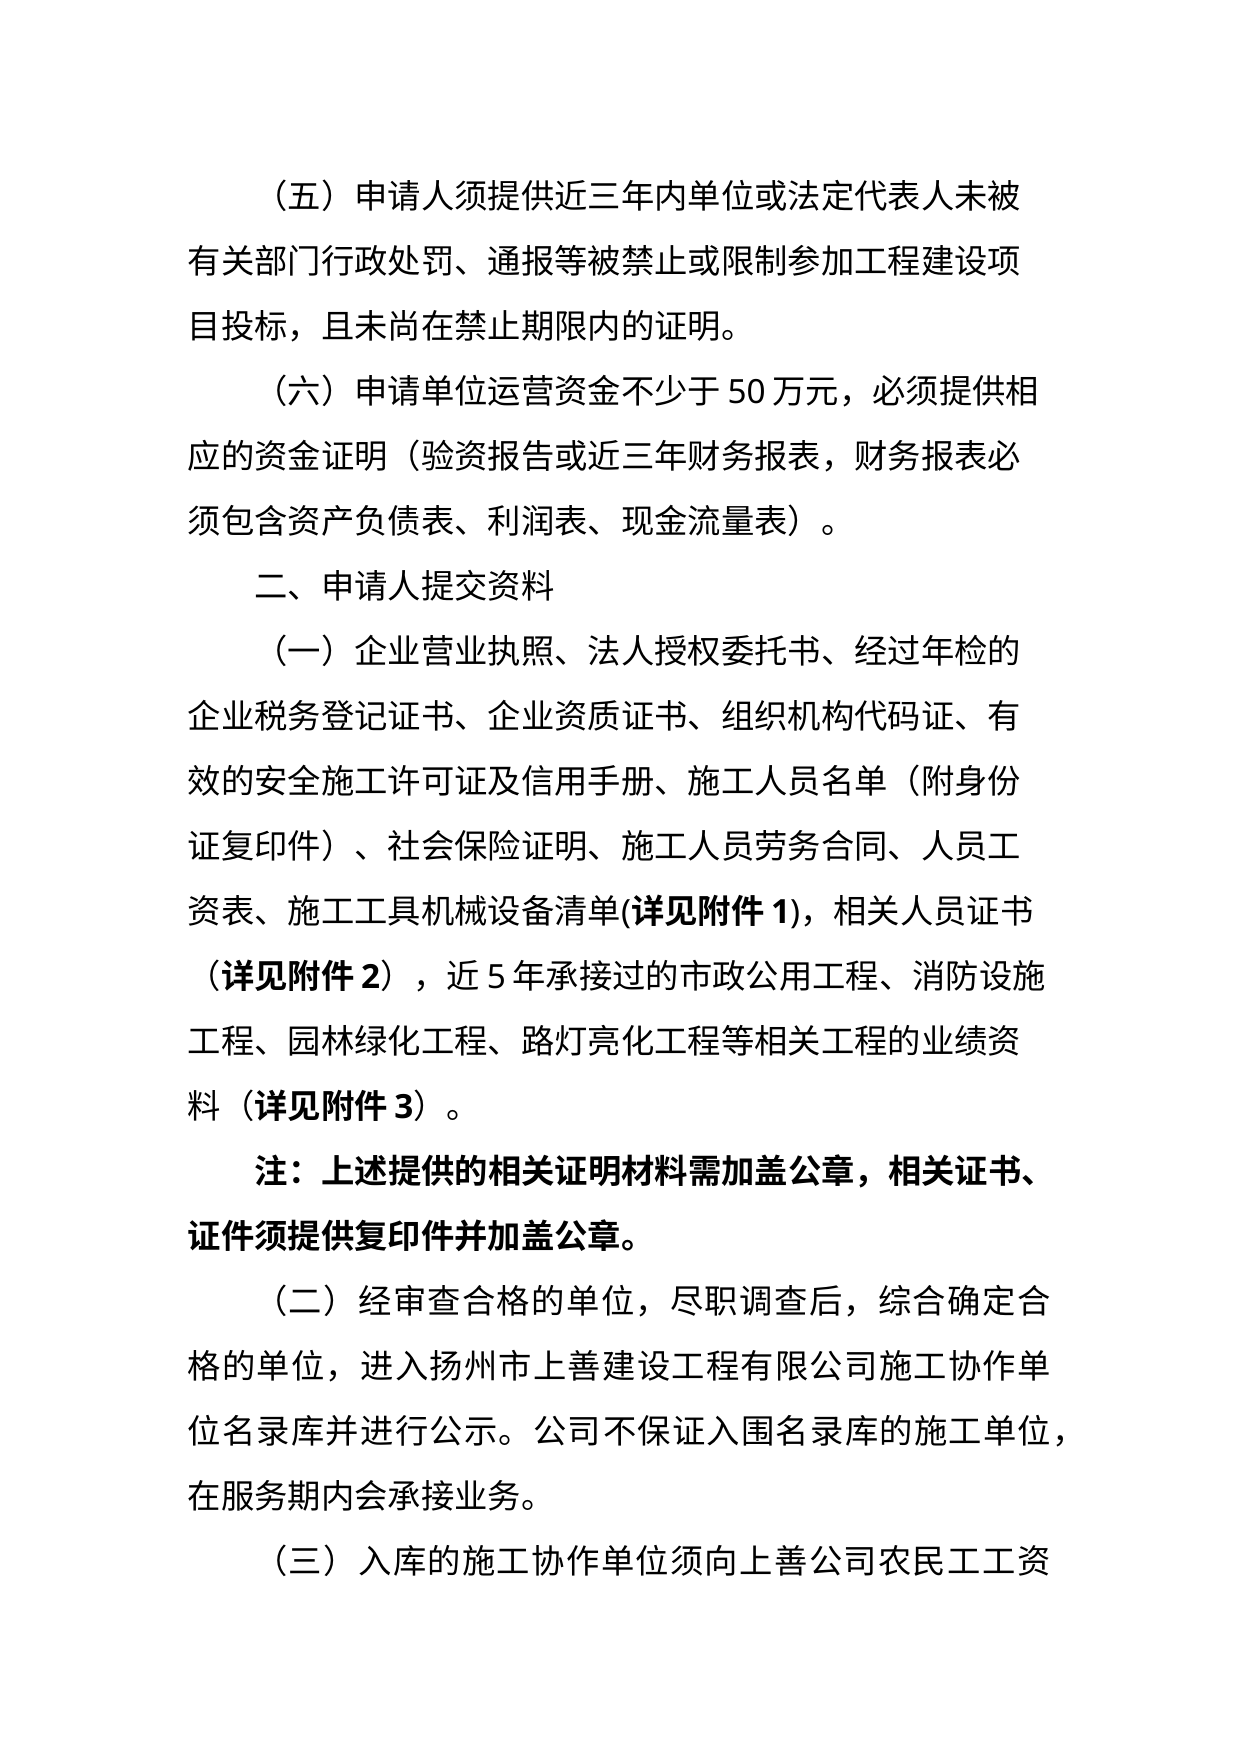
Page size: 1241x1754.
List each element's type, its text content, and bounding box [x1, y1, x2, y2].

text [187, 1527, 1053, 1592]
text 注：上述提供的相关证明材料需加盖公章，相关证书、证件须提供复印件并加盖公章。 [187, 1137, 1053, 1267]
text （一）企业营业执照、法人授权委托书、经过年检的企业税务登记证书、企业资质证书、组织机构代码证、有效的安全施工许可证及信用手册、施工人员名单（附身份证复印件）、社会保险证明、施工人员劳务合同、人员工资表、施工工具机械设备清单(详见附件1)，相关人员证书（详见附件2），近5年承接过的市政公用工程、消防设施工程、园林绿化工程、路灯亮化工程等相关工程的业绩资料（详见附件3）。 [187, 617, 1053, 1137]
text （六）申请单位运营资金不少于50万元，必须提供相应的资金证明（验资报告或近三年财务报表，财务报表必须包含资产负债表、利润表、现金流量表）。 [187, 357, 1053, 552]
text （五）申请人须提供近三年内单位或法定代表人未被有关部门行政处罚、通报等被禁止或限制参加工程建设项目投标，且未尚在禁止期限内的证明。 [187, 162, 1053, 357]
text （二）经审查合格的单位，尽职调查后，综合确定合格的单位，进入扬州市上善建设工程有限公司施工协作单位名录库并进行公示。公司不保证入围名录库的施工单位，在服务期内会承接业务。 [187, 1267, 1053, 1527]
text 二、申请人提交资料 [187, 552, 1053, 617]
